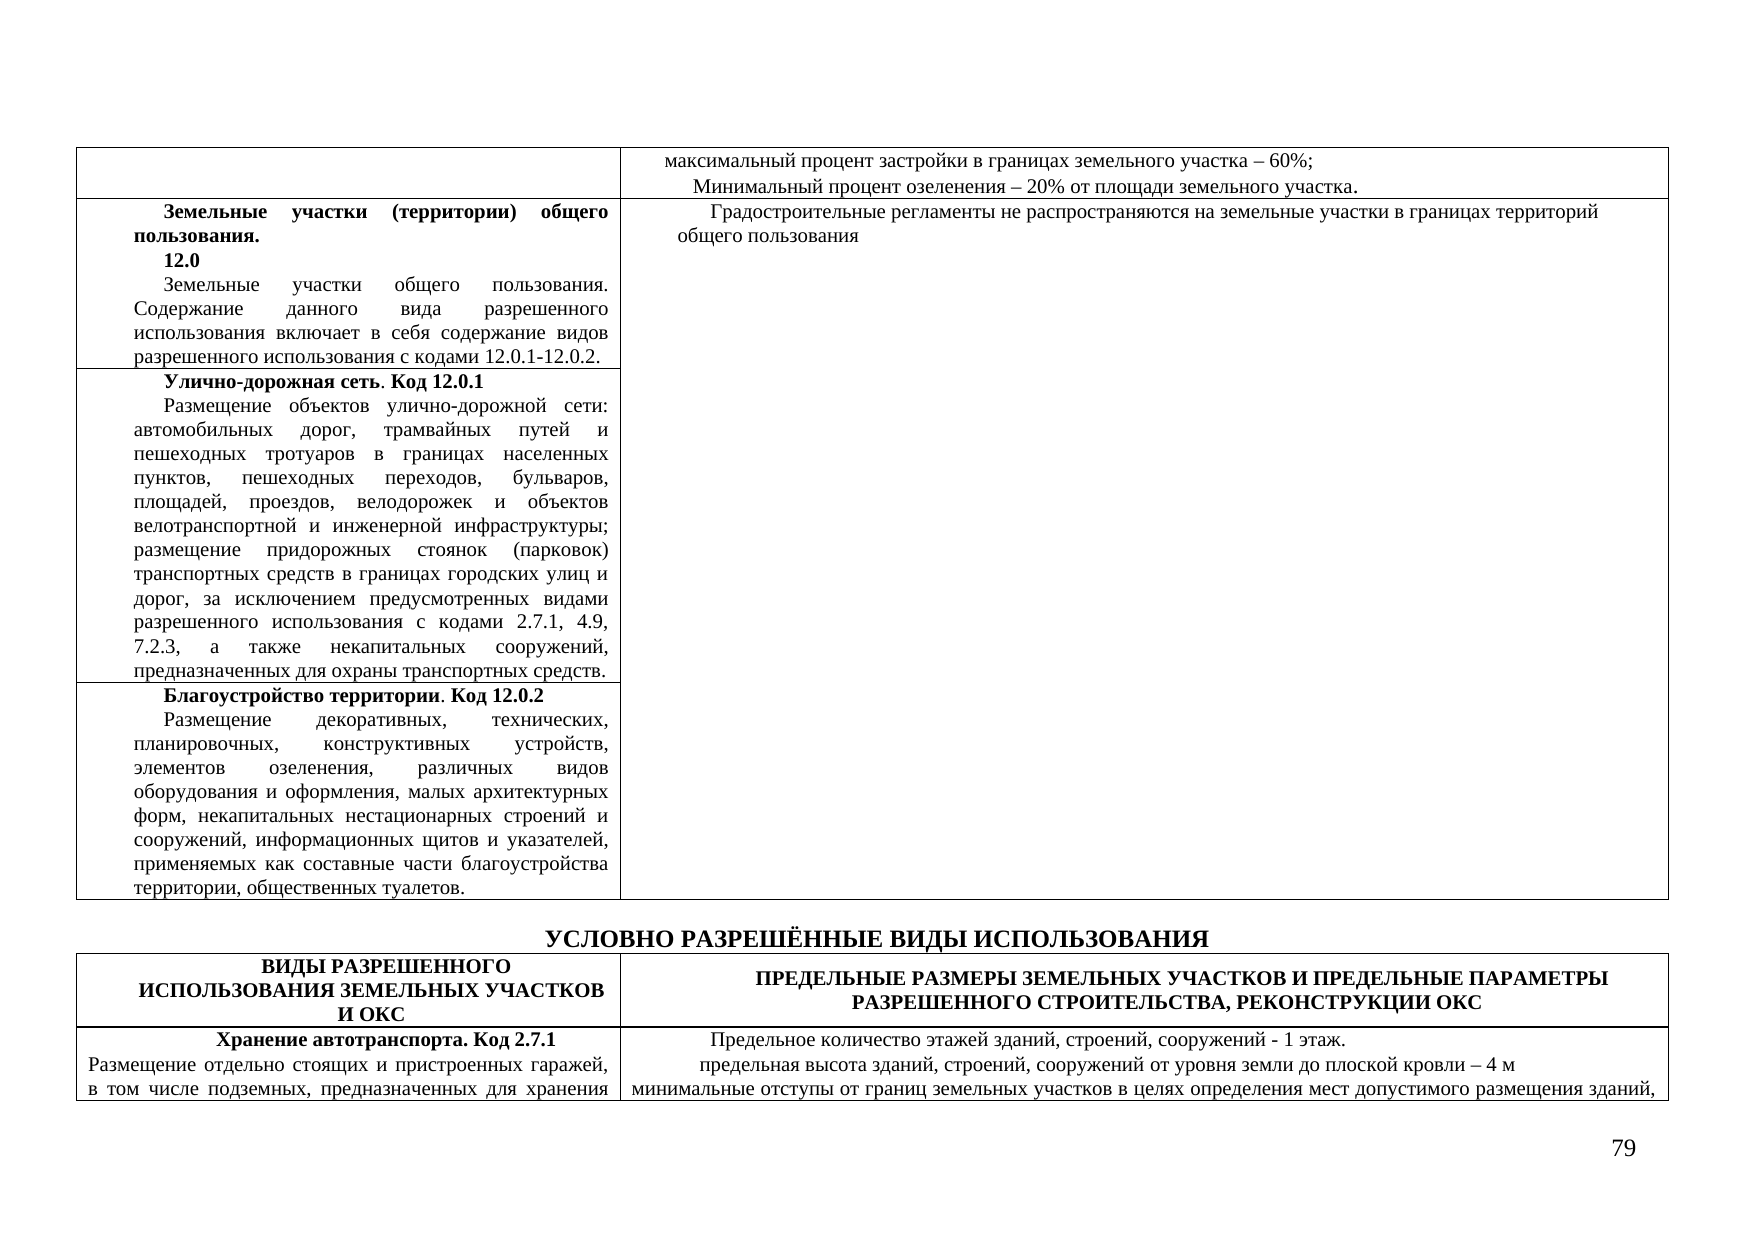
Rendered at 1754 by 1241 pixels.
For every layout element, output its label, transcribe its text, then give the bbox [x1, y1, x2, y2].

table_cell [621, 1028, 1668, 1099]
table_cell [77, 148, 620, 198]
table_header ВИДЫ РАЗРЕШЕННОГО ИСПОЛЬЗОВАНИЯ ЗЕМЕЛЬНЫХ УЧАСТКОВ И ОКС [77, 954, 620, 1026]
text УСЛОВНО РАЗРЕШЁННЫЕ ВИДЫ ИСПОЛЬЗОВАНИЯ [118, 924, 1636, 953]
table_cell Благоустройство территории. Код 12.0.2 Размещение декоративных, технических, планировочных, конструктивных устройств, элементов озеленения, различных видов оборудования и оформления, малых архитектурных форм, некапитальных нестационарных строений и сооружений, информационных щитов и указателей, применяемых как составные части благоустройства территории, общественных туалетов. [77, 683, 620, 899]
table_header ПРЕДЕЛЬНЫЕ РАЗМЕРЫ ЗЕМЕЛЬНЫХ УЧАСТКОВ И ПРЕДЕЛЬНЫЕ ПАРАМЕТРЫ РАЗРЕШЕННОГО СТРОИТЕЛЬСТВА, РЕКОНСТРУКЦИИ ОКС [621, 954, 1668, 1026]
table_cell Земельные участки (территории) общего пользования. 12.0 Земельные участки общего пользования. Содержание данного вида разрешенного использования включает в себя содержание видов разрешенного использования с кодами 12.0.1-12.0.2. [77, 199, 620, 368]
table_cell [77, 1028, 620, 1099]
table_cell Градостроительные регламенты не распространяются на земельные участки в границах территорий общего пользования [621, 199, 1668, 899]
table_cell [621, 148, 1668, 198]
table_cell Улично-дорожная сеть. Код 12.0.1 Размещение объектов улично-дорожной сети: автомобильных дорог, трамвайных путей и пешеходных тротуаров в границах населенных пунктов, пешеходных переходов, бульваров, площадей, проездов, велодорожек и объектов велотранспортной и инженерной инфраструктуры; размещение придорожных стоянок (парковок) транспортных средств в границах городских улиц и дорог, за исключением предусмотренных видами разрешенного использования с кодами 2.7.1, 4.9, 7.2.3, а также некапитальных сооружений, предназначенных для охраны транспортных средств. [77, 369, 620, 682]
